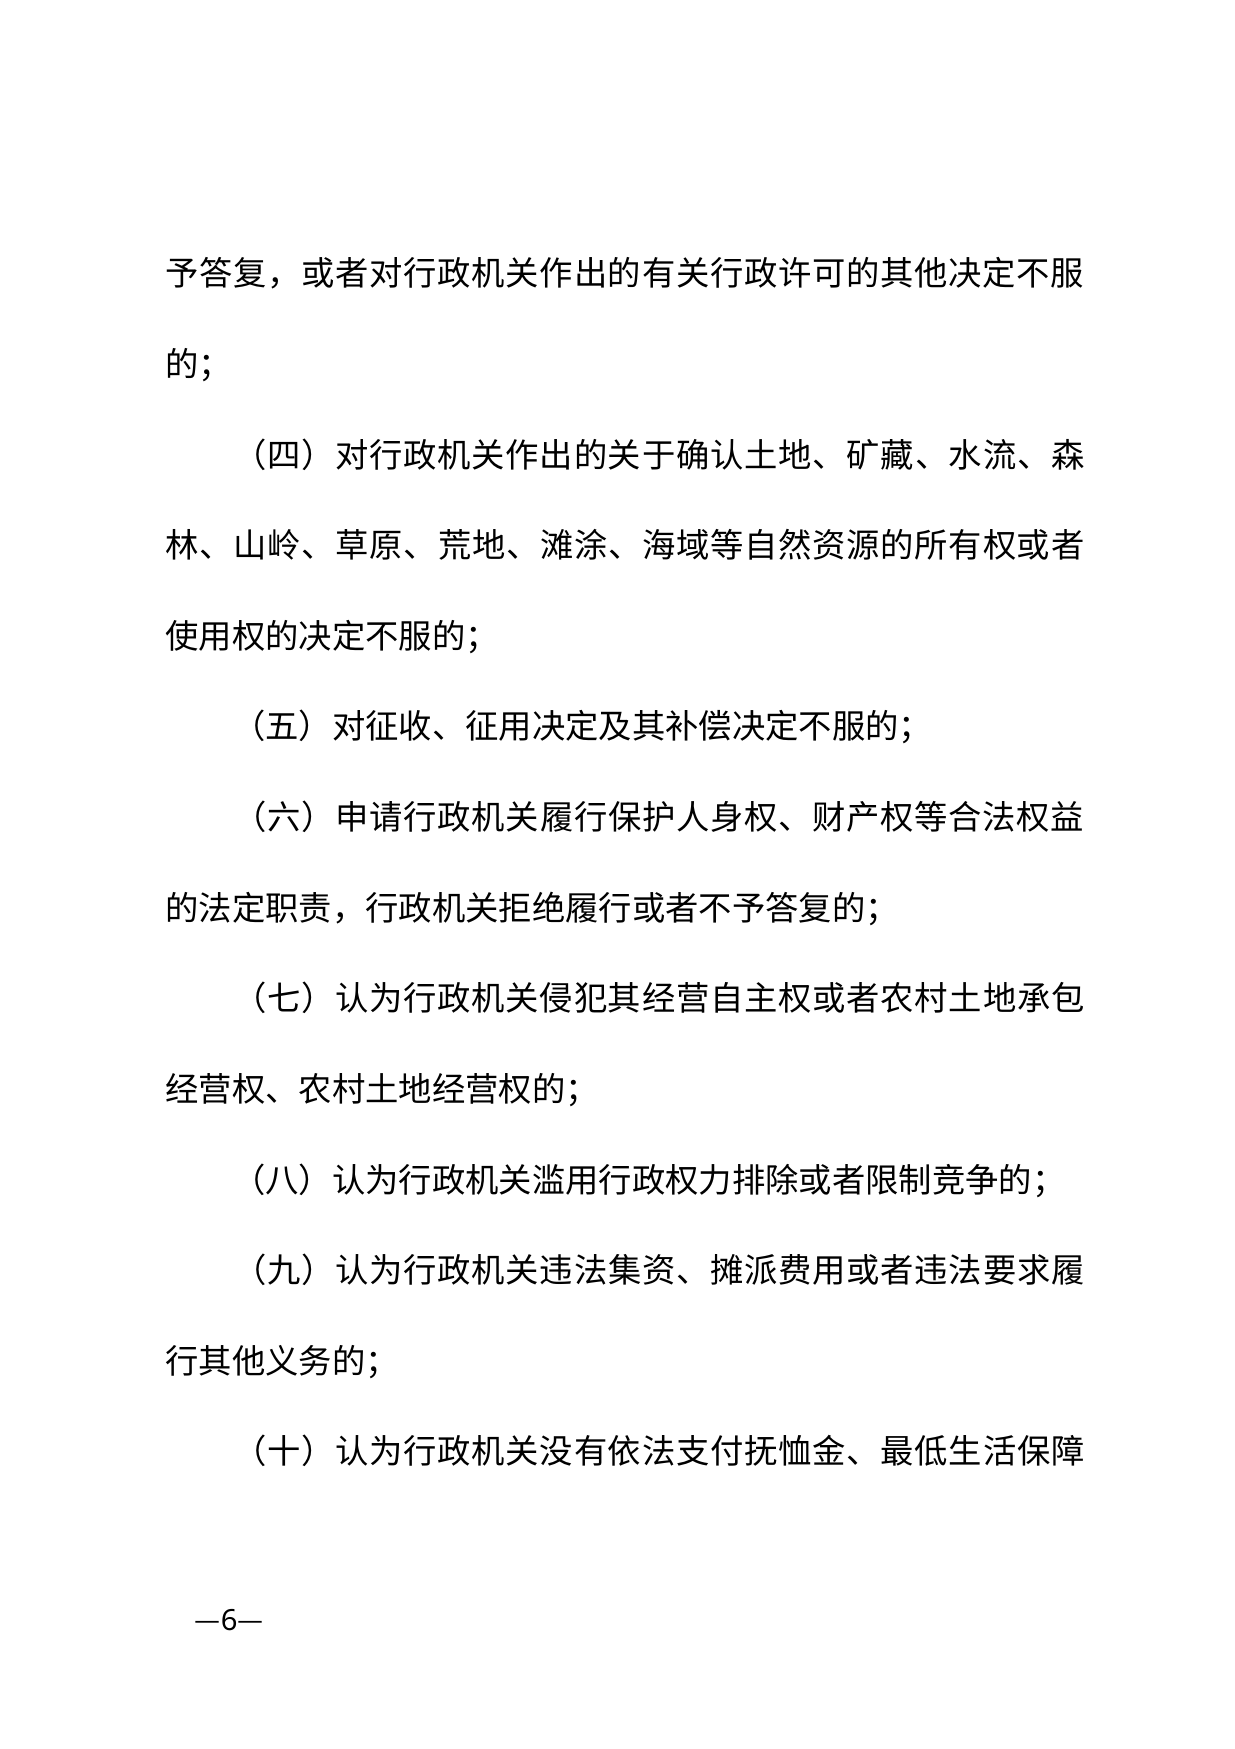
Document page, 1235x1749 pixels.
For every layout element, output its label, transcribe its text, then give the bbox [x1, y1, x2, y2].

text （五）对征收、征用决定及其补偿决定不服的； [165, 679, 1087, 770]
text （九）认为行政机关违法集资、摊派费用或者违法要求履行其他义务的； [165, 1223, 1087, 1404]
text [165, 226, 1087, 407]
text （四）对行政机关作出的关于确认土地、矿藏、水流、森林、山岭、草原、荒地、滩涂、海域等自然资源的所有权或者使用权的决定不服的； [165, 407, 1087, 679]
text （六）申请行政机关履行保护人身权、财产权等合法权益的法定职责，行政机关拒绝履行或者不予答复的； [165, 770, 1087, 951]
text （七）认为行政机关侵犯其经营自主权或者农村土地承包经营权、农村土地经营权的； [165, 951, 1087, 1132]
text （八）认为行政机关滥用行政权力排除或者限制竞争的； [165, 1132, 1087, 1223]
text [165, 1404, 1087, 1495]
